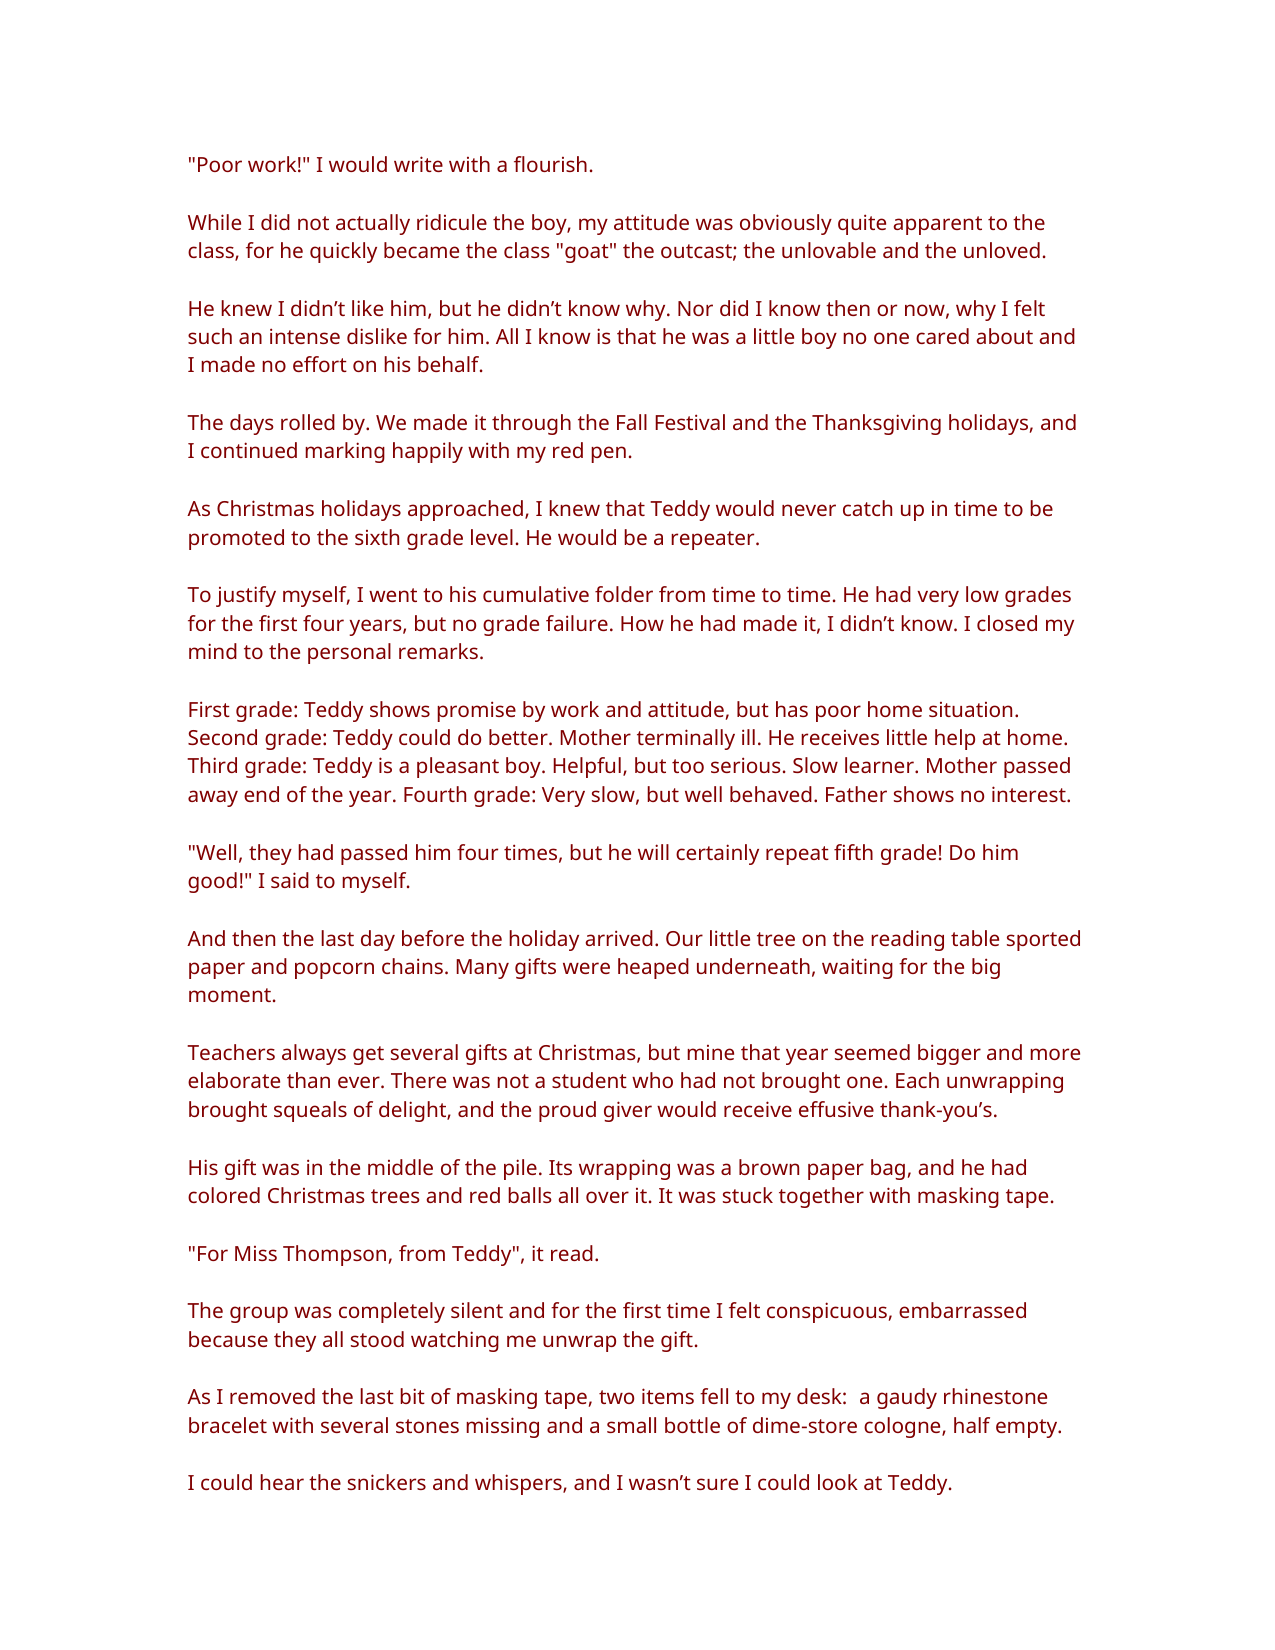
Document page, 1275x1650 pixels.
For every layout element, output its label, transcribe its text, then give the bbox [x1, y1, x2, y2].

text To justify myself, I went to his cumulative folder from time to time. He had very low grades for the first four years, but no grade failure. How he had made it, I didn’t know. I closed my mind to the personal remarks. [187, 580, 1087, 666]
text "Well, they had passed him four times, but he will certainly repeat fifth grade! Do him good!" I said to myself. [187, 838, 1087, 894]
text While I did not actually ridicule the boy, my attitude was obviously quite apparent to the class, for he quickly became the class "goat" the outcast; the unlovable and the unloved. [187, 208, 1087, 264]
text The days rolled by. We made it through the Fall Festival and the Thanksgiving holidays, and I continued marking happily with my red pen. [187, 408, 1087, 465]
text And then the last day before the holiday arrived. Our little tree on the reading table sported paper and popcorn chains. Many gifts were heaped underneath, waiting for the big moment. [187, 924, 1087, 1009]
text As Christmas holidays approached, I knew that Teddy would never catch up in time to be promoted to the sixth grade level. He would be a repeater. [187, 494, 1087, 551]
text He knew I didn’t like him, but he didn’t know why. Nor did I know then or now, why I felt such an intense dislike for him. All I know is that he was a little boy no one cared about and I made no effort on his behalf. [187, 294, 1087, 379]
text His gift was in the middle of the pile. Its wrapping was a brown paper bag, and he had colored Christmas trees and red balls all over it. It was stuck together with masking tape. [187, 1153, 1087, 1209]
text As I removed the last bit of masking tape, two items fell to my desk: a gaudy rhinestone bracelet with several stones missing and a small bottle of dime-store cologne, half empty. [187, 1382, 1087, 1439]
text "For Miss Thompson, from Teddy", it read. [187, 1239, 1087, 1267]
text The group was completely silent and for the first time I felt conspicuous, embarrassed because they all stood watching me unwrap the gift. [187, 1296, 1087, 1353]
text I could hear the snickers and whispers, and I wasn’t sure I could look at Teddy. [187, 1468, 1087, 1497]
text "Poor work!" I would write with a flourish. [187, 150, 1087, 178]
text First grade: Teddy shows promise by work and attitude, but has poor home situation. Second grade: Teddy could do better. Mother terminally ill. He receives little help at home. Third grade: Teddy is a pleasant boy. Helpful, but too serious. Slow learner. Mother passed away end of the year. Fourth grade: Very slow, but well behaved. Father shows no interest. [187, 695, 1087, 808]
text Teachers always get several gifts at Christmas, but mine that year seemed bigger and more elaborate than ever. There was not a student who had not brought one. Each unwrapping brought squeals of delight, and the proud giver would receive effusive thank-you’s. [187, 1038, 1087, 1123]
